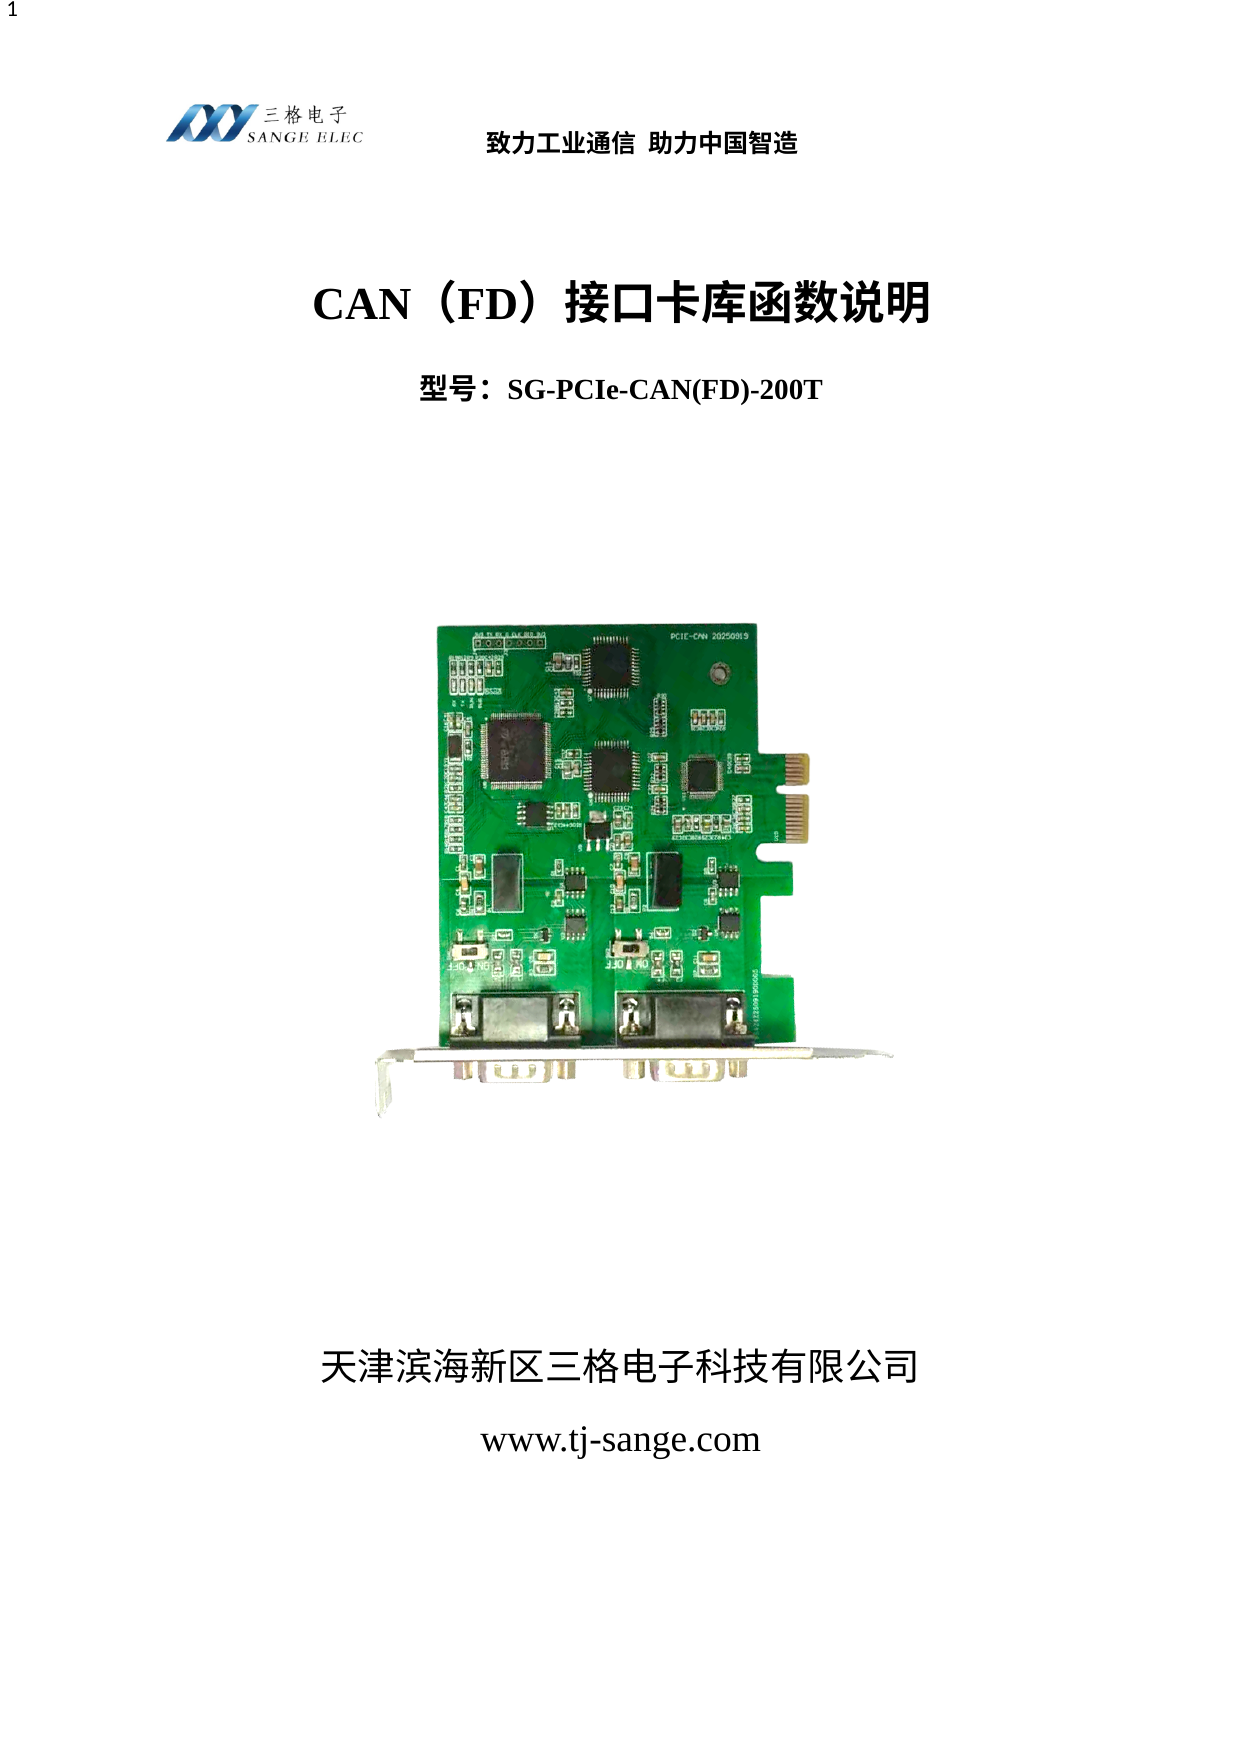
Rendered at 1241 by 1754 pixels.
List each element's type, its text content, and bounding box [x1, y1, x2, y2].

text 天津滨海新区三格电子科技有限公司 [318, 1338, 922, 1391]
text www.tj-sange.com [318, 1410, 923, 1462]
text CAN（FD）接口卡库函数说明 [164, 266, 1078, 332]
text 型号：SG-PCIe-CAN(FD)-200T [164, 365, 1078, 408]
picture [257, 522, 985, 1184]
picture [164, 93, 367, 153]
